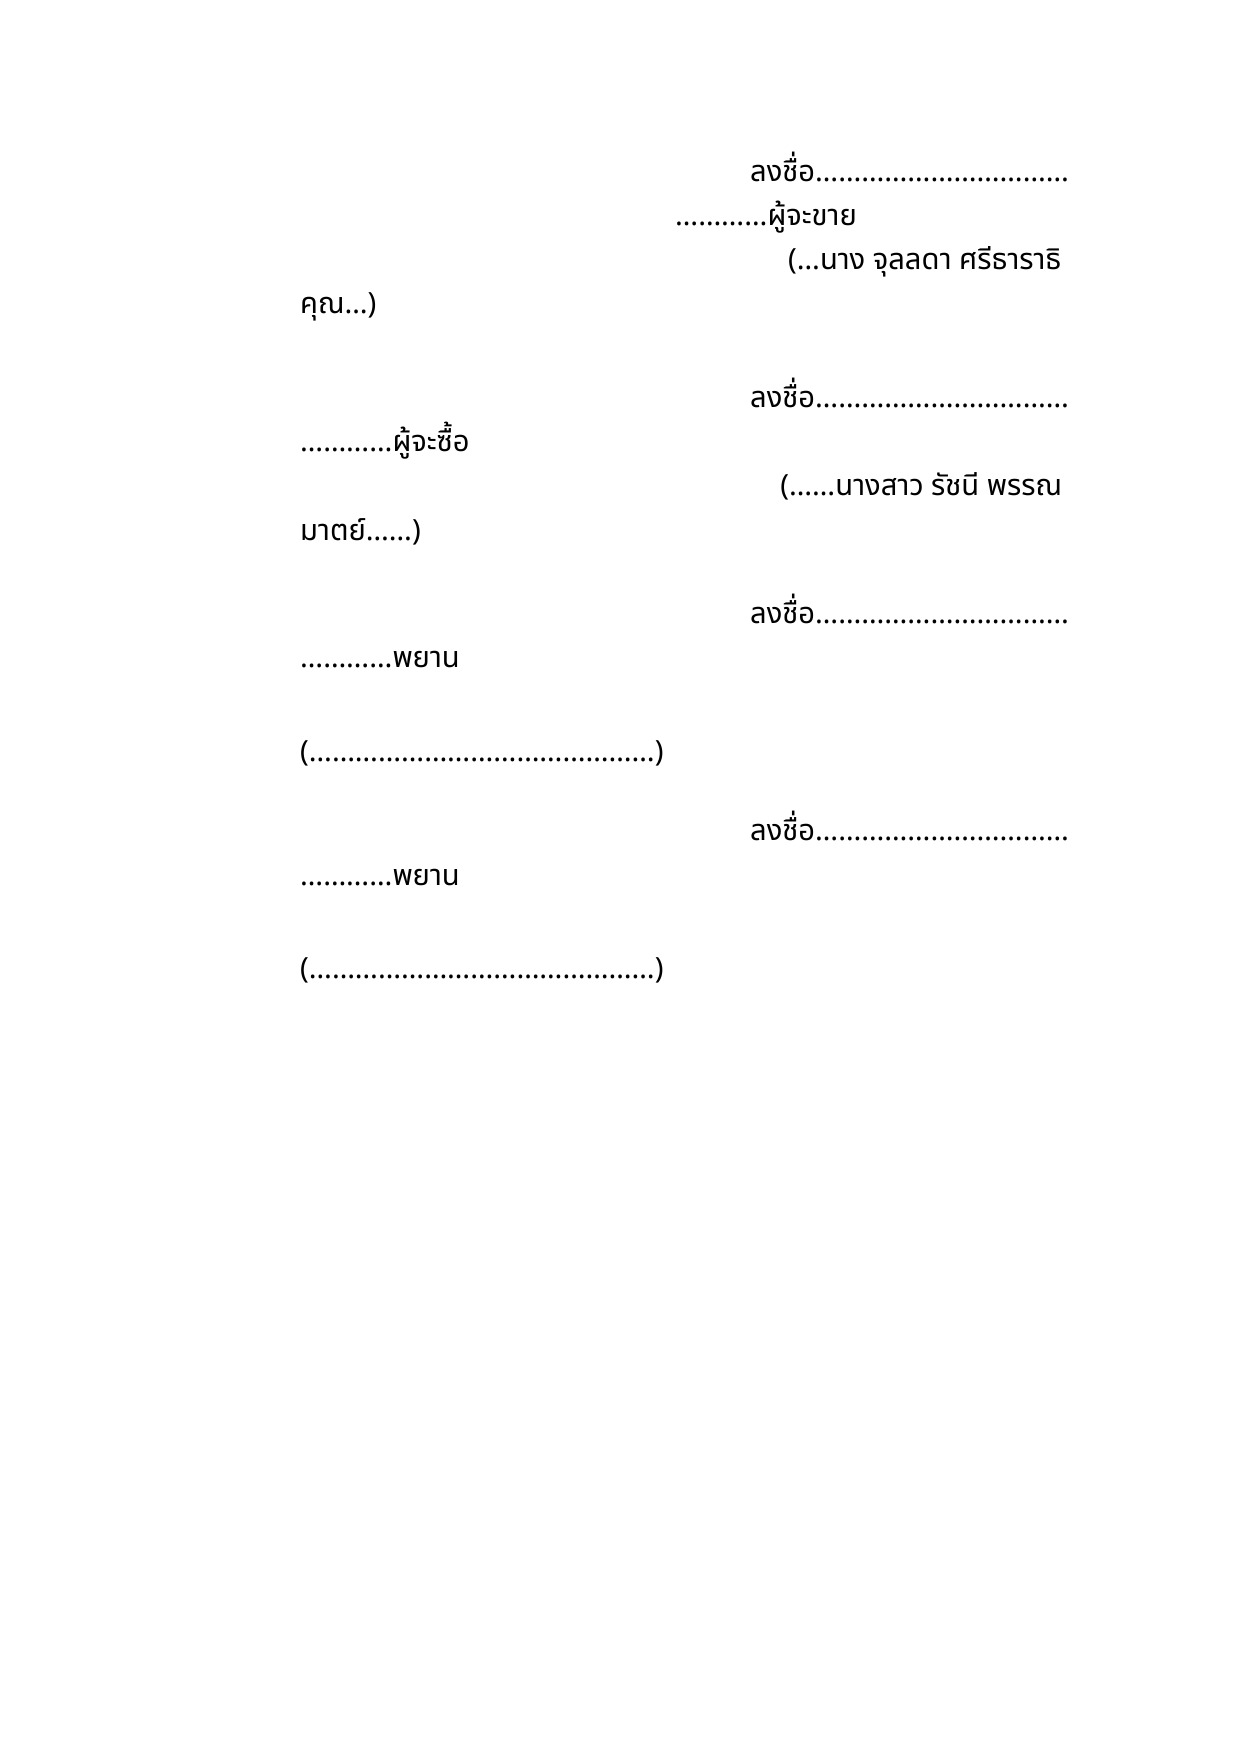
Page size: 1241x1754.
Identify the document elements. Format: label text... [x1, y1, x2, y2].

text ลงชื่อ………………………………………พยาน [300, 810, 1090, 898]
text (………………………………………) [300, 898, 1090, 987]
text (…นาง จุลลดา ศรีธาราธิคุณ…) [300, 238, 1090, 327]
text ลงชื่อ………………………………………ผู้จะซื้อ [300, 376, 1090, 464]
text (……นางสาว รัชนี พรรณมาตย์……) [300, 464, 1090, 553]
text ลงชื่อ………………………………………พยาน [300, 593, 1090, 681]
text ลงชื่อ………………………………………ผู้จะขาย [675, 150, 1090, 238]
text (………………………………………) [300, 681, 1090, 770]
